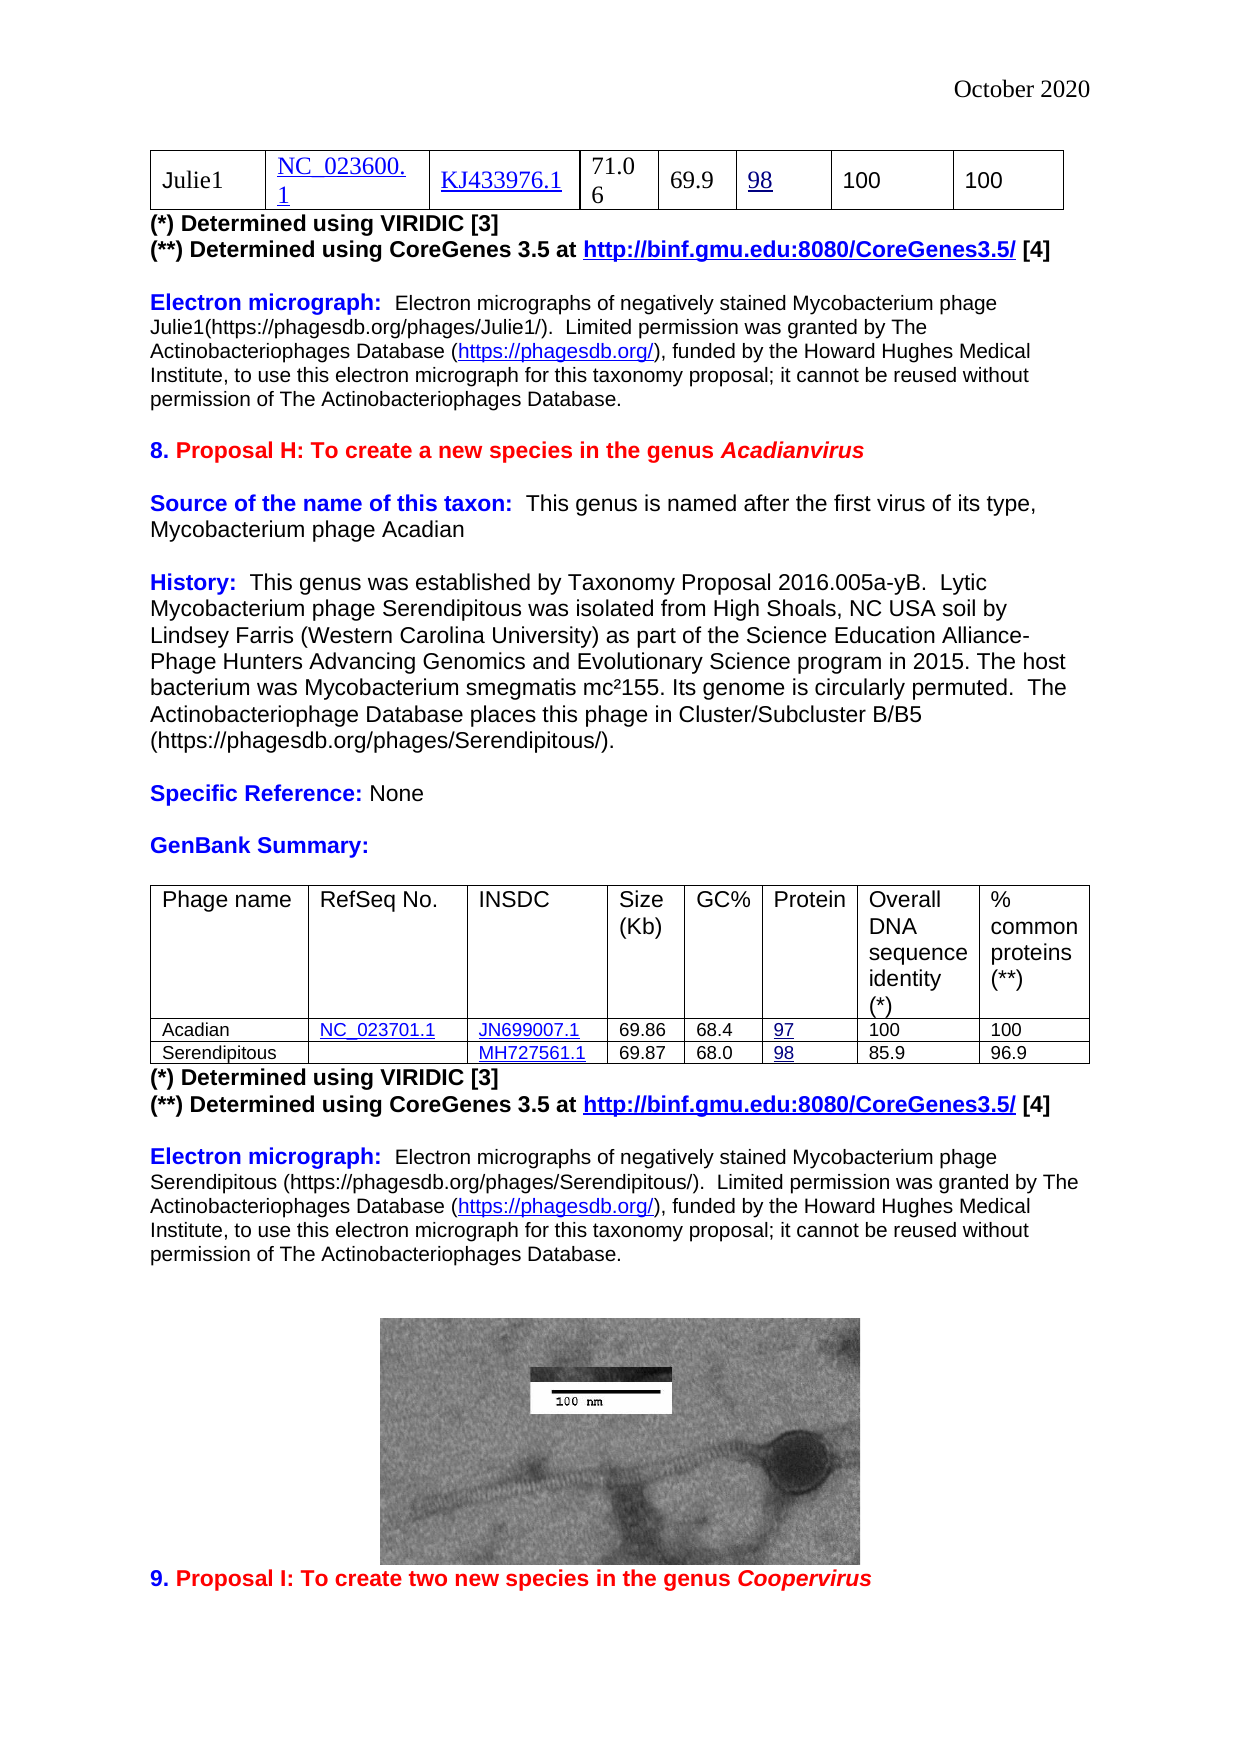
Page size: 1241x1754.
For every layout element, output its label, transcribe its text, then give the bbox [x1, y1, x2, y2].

text 8. Proposal H: To create a new species in the genus Acadianvirus [150, 437, 1090, 463]
text (*) Determined using VIRIDIC [3] [150, 209, 1090, 236]
table_header INSDC [468, 886, 607, 1018]
table_cell 68.4 [685, 1019, 762, 1041]
table_cell NC_023600.1 [266, 151, 429, 208]
text (**) Determined using CoreGenes 3.5 at http://binf.gmu.edu:8080/CoreGenes3.5/ [4] [150, 236, 1090, 262]
table_cell 100 [980, 1019, 1089, 1041]
table_cell Julie1 [151, 151, 265, 208]
text History: This genus was established by Taxonomy Proposal 2016.005a-yB. Lytic Mycobacterium phage Serendipitous was isolated from High Shoals, NC USA soil by Lindsey Farris (Western Carolina University) as part of the Science Education Alliance-Phage Hunters Advancing Genomics and Evolutionary Science program in 2015. The host bacterium was Mycobacterium smegmatis mc²155. Its genome is circularly permuted. The Actinobacteriophage Database places this phage in Cluster/Subcluster B/B5 (https://phagesdb.org/phages/Serendipitous/). [150, 569, 1090, 753]
table_cell 100 [954, 151, 1063, 208]
table_cell 100 [832, 151, 953, 208]
table_cell 98 [763, 1042, 857, 1063]
picture [380, 1318, 861, 1565]
text 9. Proposal I: To create two new species in the genus Coopervirus [150, 1565, 1090, 1591]
table_cell MH727561.1 [468, 1042, 607, 1063]
table_cell NC_023701.1 [309, 1019, 467, 1041]
table_cell 100 [858, 1019, 979, 1041]
text Specific Reference: None [150, 780, 1090, 806]
table_header Phage name [151, 886, 308, 1018]
table_cell [309, 1042, 467, 1063]
text Source of the name of this taxon: This genus is named after the first virus of its type, Mycobacterium phage Acadian [150, 490, 1090, 543]
table_cell 69.86 [608, 1019, 684, 1041]
table_header RefSeq No. [309, 886, 467, 1018]
table_header Size (Kb) [608, 886, 684, 1018]
table_cell KJ433976.1 [430, 151, 579, 208]
table_header Overall DNA sequence identity (*) [858, 886, 979, 1018]
table_cell 96.9 [980, 1042, 1089, 1063]
table_cell 68.0 [685, 1042, 762, 1063]
table_cell 71.06 [581, 151, 658, 208]
table_header GC% [685, 886, 762, 1018]
table_cell 97 [763, 1019, 857, 1041]
table_cell JN699007.1 [468, 1019, 607, 1041]
table_cell 85.9 [858, 1042, 979, 1063]
table_header Protein [763, 886, 857, 1018]
table_cell 98 [737, 151, 831, 208]
table_cell Serendipitous [151, 1042, 308, 1063]
text Electron micrograph: Electron micrographs of negatively stained Mycobacterium phage Serendipitous (https://phagesdb.org/phages/Serendipitous/). Limited permission was granted by The Actinobacteriophages Database (https://phagesdb.org/), funded by the Howard Hughes Medical Institute, to use this electron micrograph for this taxonomy proposal; it cannot be reused without permission of The Actinobacteriophages Database. [150, 1143, 1090, 1266]
text (**) Determined using CoreGenes 3.5 at http://binf.gmu.edu:8080/CoreGenes3.5/ [4] [150, 1091, 1090, 1117]
table_header % common proteins (**) [980, 886, 1089, 1018]
text (*) Determined using VIRIDIC [3] [150, 1064, 1090, 1091]
table_cell Acadian [151, 1019, 308, 1041]
text Electron micrograph: Electron micrographs of negatively stained Mycobacterium phage Julie1(https://phagesdb.org/phages/Julie1/). Limited permission was granted by The Actinobacteriophages Database (https://phagesdb.org/), funded by the Howard Hughes Medical Institute, to use this electron micrograph for this taxonomy proposal; it cannot be reused without permission of The Actinobacteriophages Database. [150, 289, 1090, 411]
table_cell 69.9 [659, 151, 736, 208]
text GenBank Summary: [150, 832, 1090, 859]
table_cell 69.87 [608, 1042, 684, 1063]
